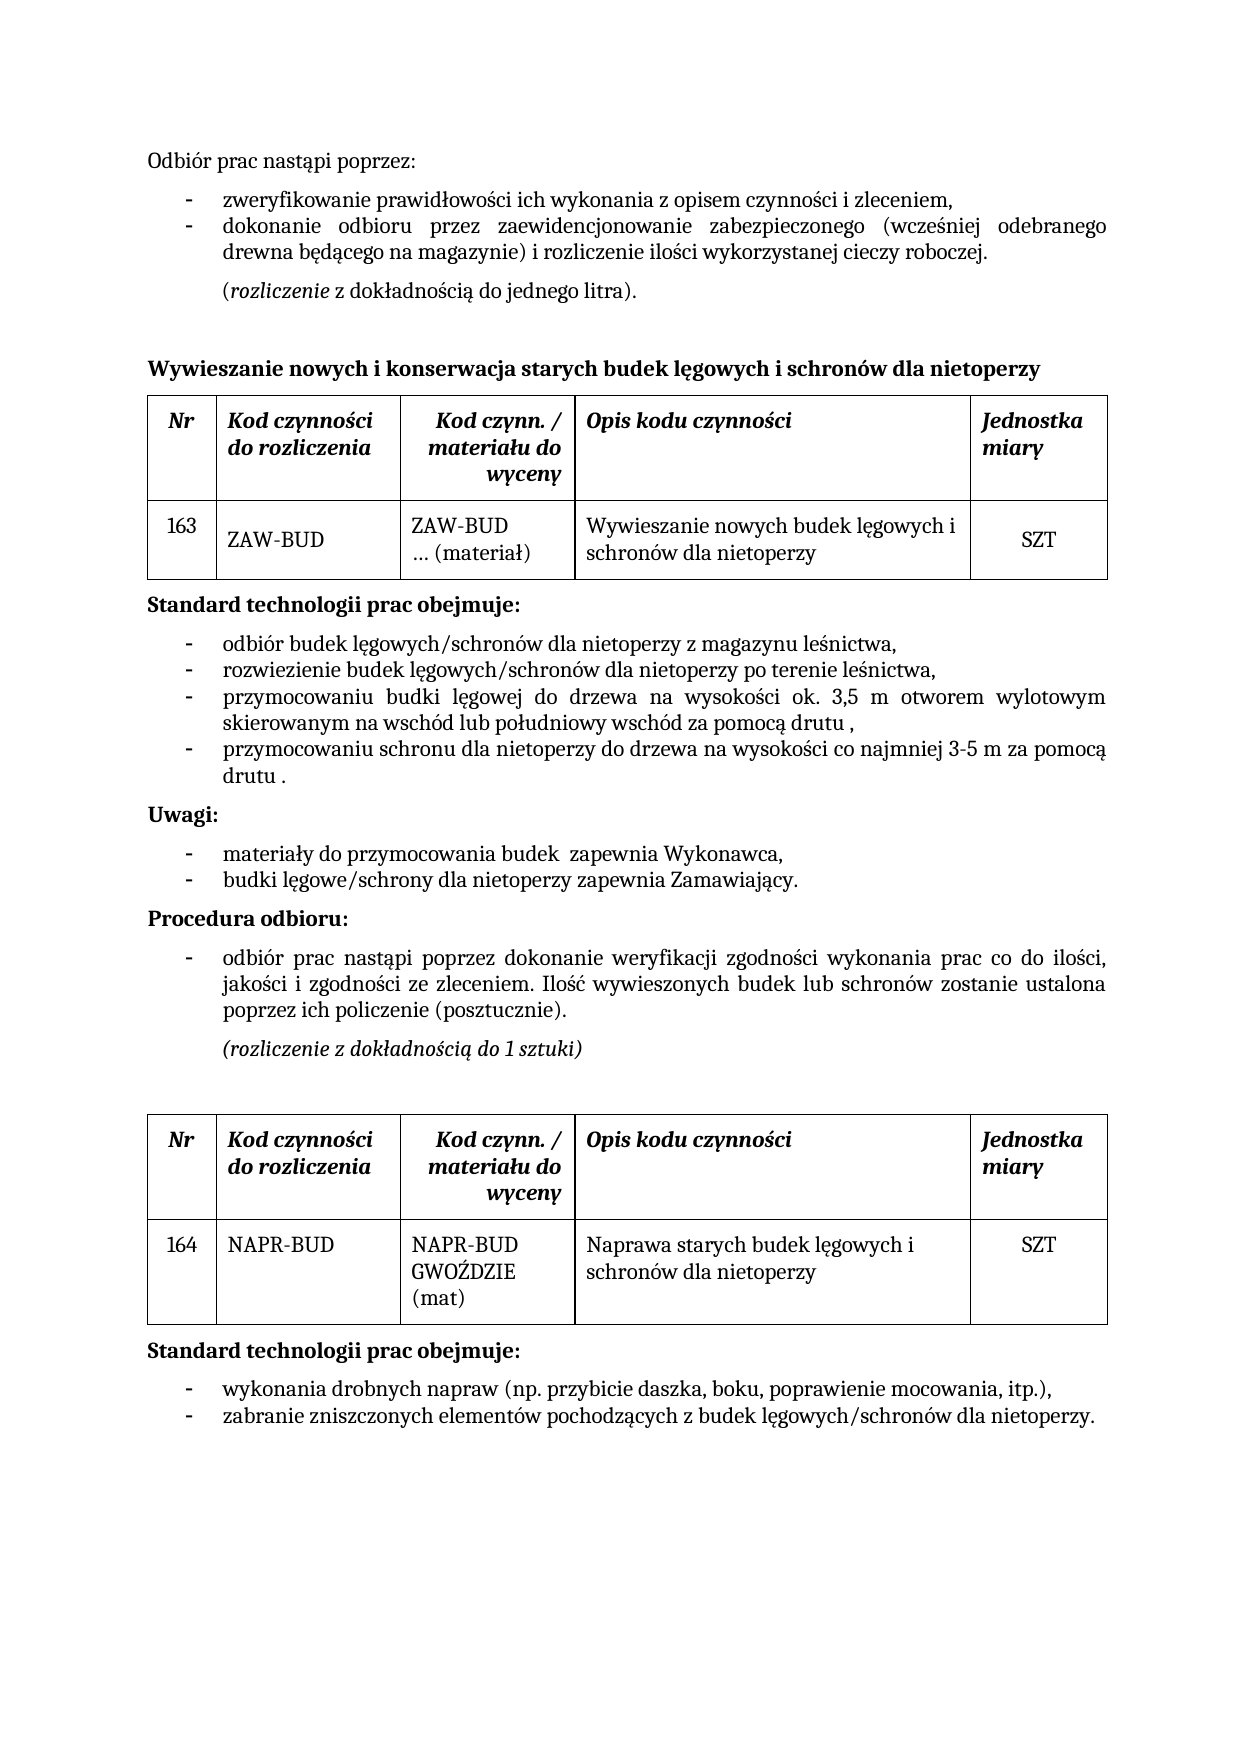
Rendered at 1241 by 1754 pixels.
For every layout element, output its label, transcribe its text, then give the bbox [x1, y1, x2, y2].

text Uwagi: [148, 801, 1107, 828]
text (rozliczenie z dokładnością do jednego litra). [148, 278, 1107, 304]
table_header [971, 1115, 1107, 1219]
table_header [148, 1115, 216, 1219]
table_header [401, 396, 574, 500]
list zweryfikowanie prawidłowości ich wykonania z opisem czynności i zleceniem, [185, 186, 1107, 213]
list przymocowaniu schronu dla nietoperzy do drzewa na wysokości co najmniej 3-5 m za pomocą drutu . [185, 736, 1107, 789]
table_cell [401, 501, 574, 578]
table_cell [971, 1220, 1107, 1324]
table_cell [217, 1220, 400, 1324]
list wykonania drobnych napraw (np. przybicie daszka, boku, poprawienie mocowania, itp.), [185, 1376, 1107, 1403]
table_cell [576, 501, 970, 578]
list budki lęgowe/schrony dla nietoperzy zapewnia Zamawiający. [185, 867, 1107, 893]
list rozwiezienie budek lęgowych/schronów dla nietoperzy po terenie leśnictwa, [185, 657, 1107, 683]
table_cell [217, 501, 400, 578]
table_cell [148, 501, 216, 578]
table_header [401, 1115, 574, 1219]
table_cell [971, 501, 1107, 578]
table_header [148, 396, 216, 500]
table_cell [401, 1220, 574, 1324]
text Odbiór prac nastąpi poprzez: [148, 148, 1107, 174]
list dokonanie odbioru przez zaewidencjonowanie zabezpieczonego (wcześniej odebranego drewna będącego na magazynie) i rozliczenie ilości wykorzystanej cieczy roboczej. [185, 213, 1107, 266]
list przymocowaniu budki lęgowej do drzewa na wysokości ok. 3,5 m otworem wylotowym skierowanym na wschód lub południowy wschód za pomocą drutu , [185, 683, 1107, 736]
list zabranie zniszczonych elementów pochodzących z budek lęgowych/schronów dla nietoperzy. [185, 1403, 1107, 1429]
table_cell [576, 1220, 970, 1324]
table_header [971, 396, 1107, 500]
text Wywieszanie nowych i konserwacja starych budek lęgowych i schronów dla nietoperzy [148, 356, 1107, 382]
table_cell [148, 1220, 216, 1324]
list odbiór budek lęgowych/schronów dla nietoperzy z magazynu leśnictwa, [185, 631, 1107, 657]
text (rozliczenie z dokładnością do 1 sztuki) [148, 1036, 1107, 1062]
list materiały do przymocowania budek zapewnia Wykonawca, [185, 840, 1107, 867]
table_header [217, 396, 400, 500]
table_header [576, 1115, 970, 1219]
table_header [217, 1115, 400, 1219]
text Standard technologii prac obejmuje: [148, 1337, 1107, 1364]
text Procedura odbioru: [148, 906, 1107, 932]
list odbiór prac nastąpi poprzez dokonanie weryfikacji zgodności wykonania prac co do ilości, jakości i zgodności ze zleceniem. Ilość wywieszonych budek lub schronów zostanie ustalona poprzez ich policzenie (posztucznie). [185, 944, 1107, 1023]
text Standard technologii prac obejmuje: [148, 592, 1107, 618]
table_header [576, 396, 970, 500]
